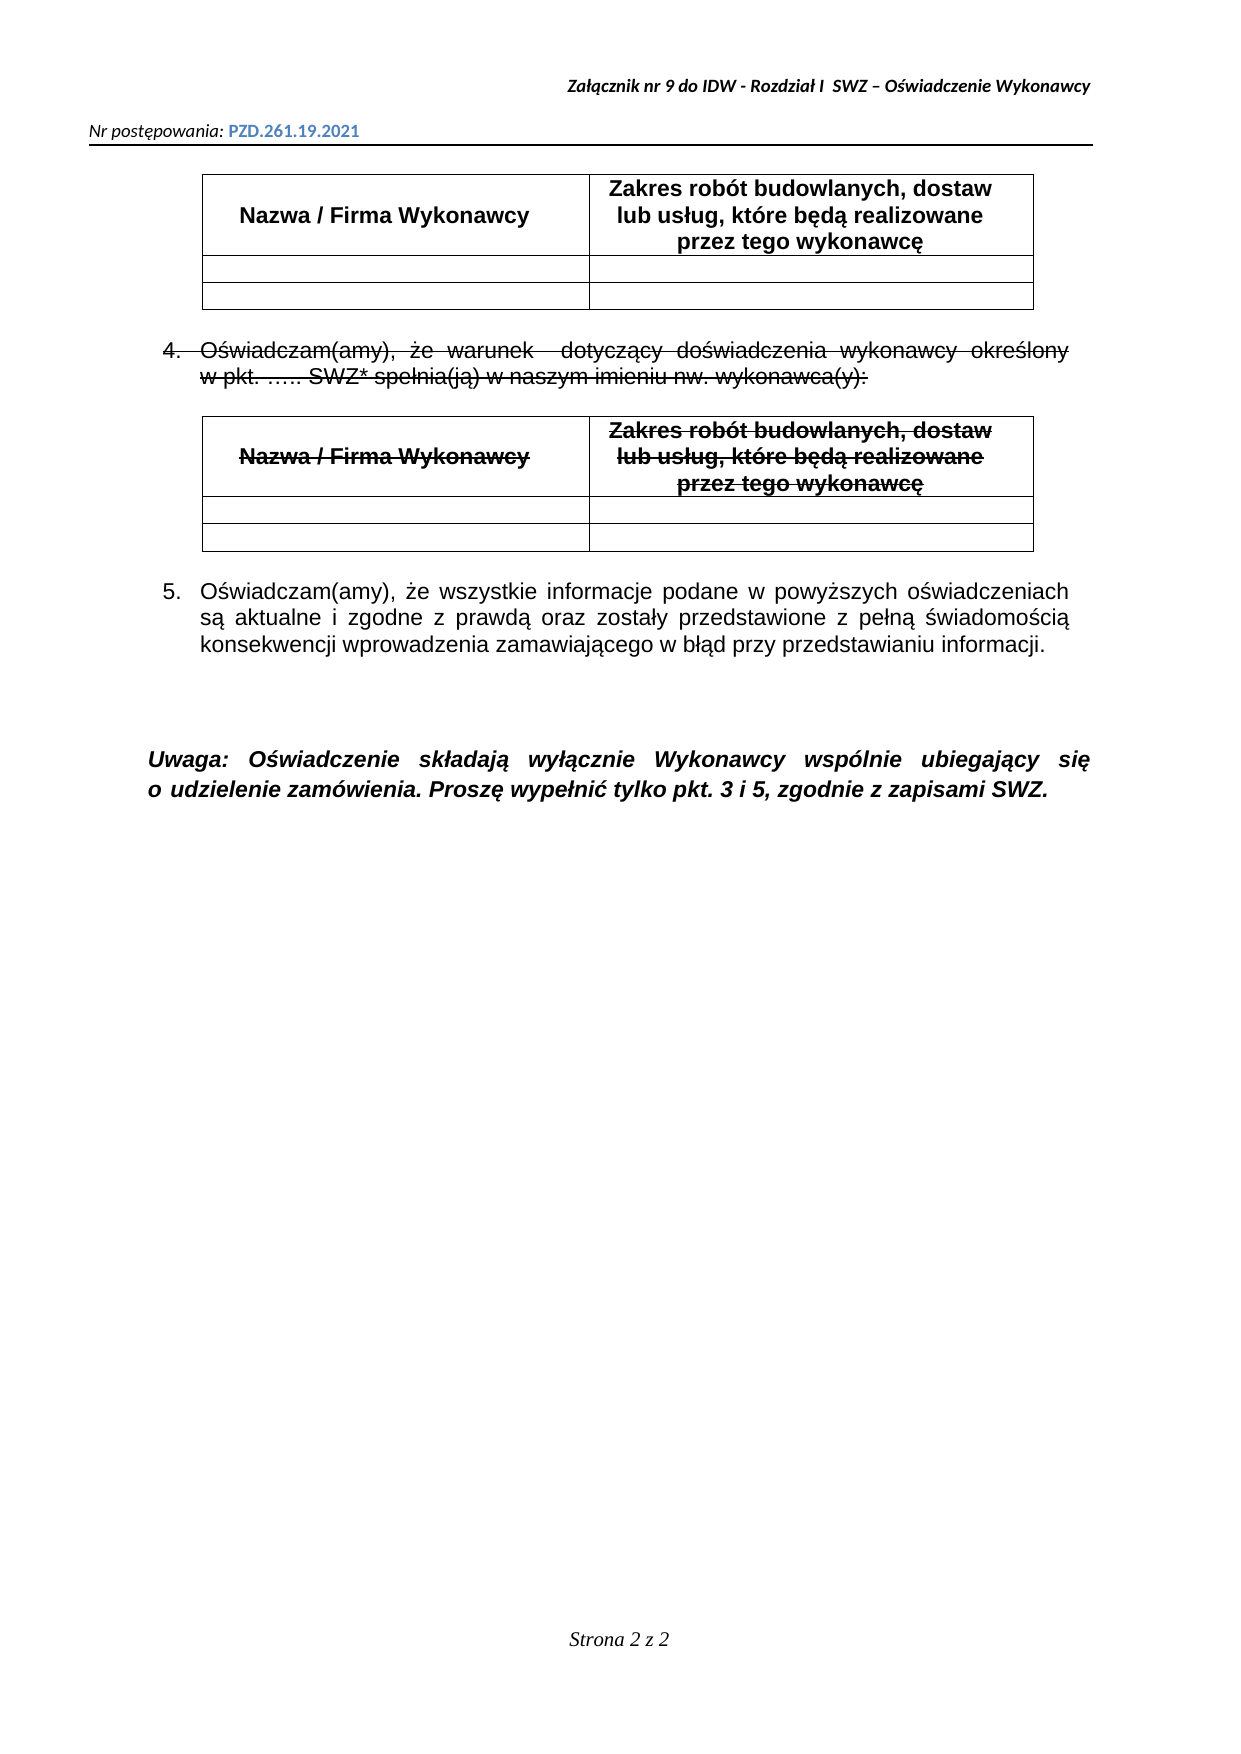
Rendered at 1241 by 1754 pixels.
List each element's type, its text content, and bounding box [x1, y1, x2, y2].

text Uwaga: Oświadczenie składają wyłącznie Wykonawcy wspólnie ubiegający się o udzielenie zamówienia. Proszę wypełnić tylko pkt. 3 i 5, zgodnie z zapisami SWZ. [148, 746, 1093, 802]
table_header Nazwa / Firma Wykonawcy [203, 175, 589, 254]
table_cell [590, 497, 1033, 523]
list Oświadczam(amy), że warunek dotyczący doświadczenia wykonawcy określony w pkt. ….. SWZ* spełnia(ją) w naszym imieniu nw. wykonawca(y): [162, 337, 1070, 389]
table_cell [590, 524, 1033, 551]
table_cell [203, 524, 589, 551]
table_cell [590, 256, 1033, 282]
table_header Zakres robót budowlanych, dostaw lub usług, które będą realizowane przez tego wykonawcę [590, 175, 1033, 254]
table_cell [203, 283, 589, 309]
table_header Zakres robót budowlanych, dostaw lub usług, które będą realizowane przez tego wykonawcę [590, 417, 1033, 496]
list Oświadczam(amy), że wszystkie informacje podane w powyższych oświadczeniach są aktualne i zgodne z prawdą oraz zostały przedstawione z pełną świadomością konsekwencji wprowadzenia zamawiającego w błąd przy przedstawianiu informacji. [162, 578, 1070, 657]
table_header Nazwa / Firma Wykonawcy [203, 417, 589, 496]
table_cell [590, 283, 1033, 309]
table_cell [203, 256, 589, 282]
table_cell [203, 497, 589, 523]
